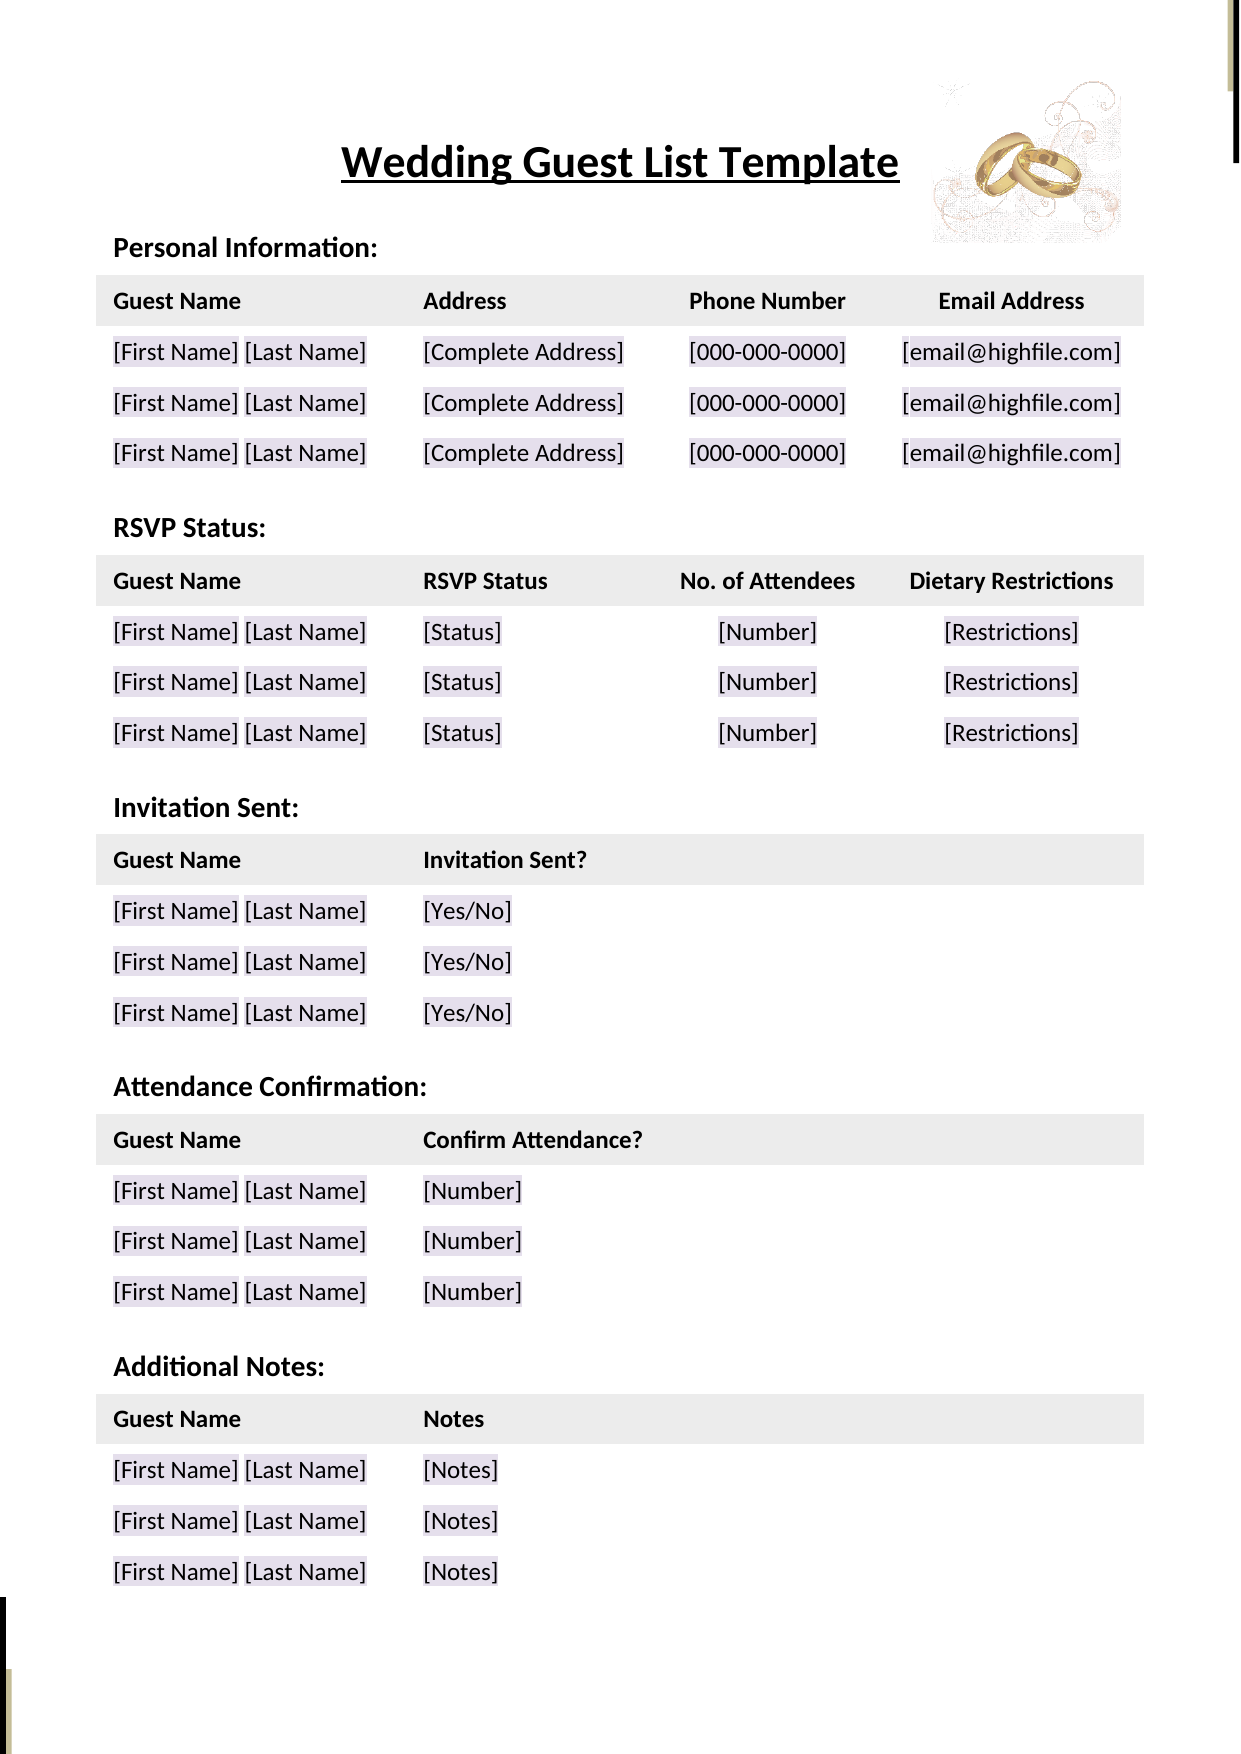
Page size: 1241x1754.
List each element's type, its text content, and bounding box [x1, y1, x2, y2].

table_cell Notes [406, 1394, 1144, 1444]
table_cell [406, 428, 657, 478]
table_cell [657, 707, 878, 758]
table_cell [657, 377, 878, 427]
table_cell [96, 987, 406, 1037]
table_cell [878, 606, 1144, 656]
table_cell [406, 987, 1144, 1037]
table_cell [96, 656, 406, 707]
table_cell [878, 326, 1144, 377]
table_header Personal Information: [96, 219, 1144, 275]
table_cell Guest Name [96, 1394, 406, 1444]
table_cell [406, 936, 1144, 987]
table_cell [657, 656, 878, 707]
table_cell Attendance Confirmation: [96, 1037, 1144, 1114]
table_cell [96, 1165, 406, 1215]
table_cell [406, 326, 657, 377]
table_cell Guest Name [96, 275, 406, 326]
table_cell [96, 936, 406, 987]
table_cell [406, 1215, 1144, 1266]
table_cell [96, 707, 406, 758]
table_cell No. of Attendees [657, 555, 878, 606]
table_cell Address [406, 275, 657, 326]
table_cell [96, 885, 406, 936]
table_cell [657, 606, 878, 656]
table_cell [96, 326, 406, 377]
table_cell [657, 428, 878, 478]
text Wedding Guest List Template [150, 133, 1090, 189]
table_cell [878, 656, 1144, 707]
table_cell Phone Number [657, 275, 878, 326]
table_cell Invitation Sent: [96, 758, 1144, 834]
table_cell [878, 428, 1144, 478]
table_cell [96, 1444, 406, 1495]
table_cell [96, 1495, 406, 1546]
table_cell [878, 707, 1144, 758]
table_cell Email Address [878, 275, 1144, 326]
table_cell Guest Name [96, 1114, 406, 1165]
table_cell Confirm Attendance? [406, 1114, 1144, 1165]
table_cell [96, 1215, 406, 1266]
table_cell [406, 1444, 1144, 1495]
table_cell RSVP Status [406, 555, 657, 606]
table_cell Invitation Sent? [406, 834, 1144, 885]
table_cell Guest Name [96, 834, 406, 885]
table_cell [96, 428, 406, 478]
table_cell [406, 1165, 1144, 1215]
table_cell [406, 707, 657, 758]
table_cell [96, 1546, 406, 1596]
table_cell Additional Notes: [96, 1317, 1144, 1393]
table_cell [406, 885, 1144, 936]
table_cell [96, 606, 406, 656]
table_cell [406, 606, 657, 656]
table_cell Guest Name [96, 555, 406, 606]
table_cell [406, 1495, 1144, 1546]
table_cell RSVP Status: [96, 478, 1144, 555]
table_cell [96, 1266, 406, 1317]
table_cell [878, 377, 1144, 427]
table_cell [657, 326, 878, 377]
table_cell [406, 1266, 1144, 1317]
table_cell [406, 377, 657, 427]
table_cell [96, 377, 406, 427]
table_cell Dietary Restrictions [878, 555, 1144, 606]
table_cell [406, 1546, 1144, 1596]
table_cell [406, 656, 657, 707]
